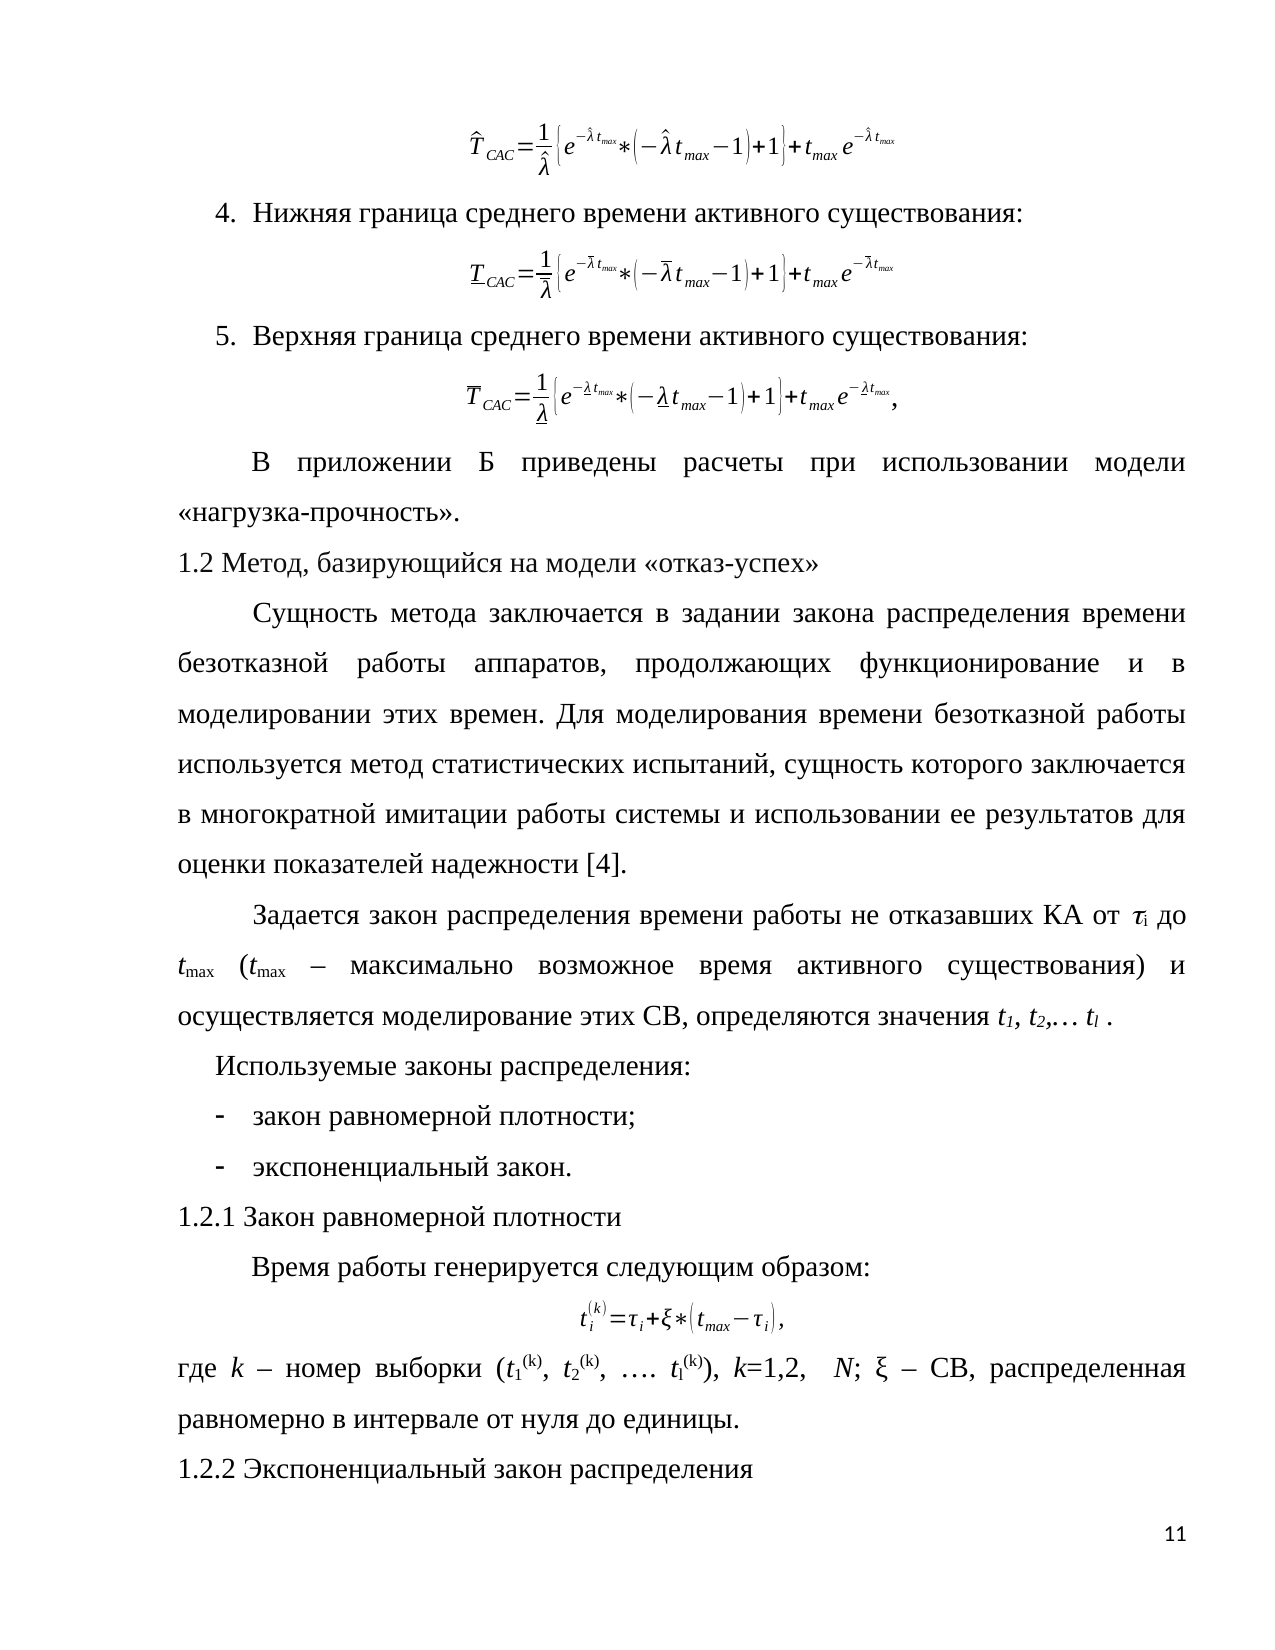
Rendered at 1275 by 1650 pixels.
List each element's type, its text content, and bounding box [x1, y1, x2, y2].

text где k – номер выборки (t1(k), t2(k), …. tl(k)), k=1,2, N; ξ – СВ, распределенная равномерно в интервале от нуля до единицы. [177, 1351, 1186, 1434]
text 1.2.1 Закон равномерной плотности [177, 1199, 1186, 1233]
text Время работы генерируется следующим образом: [177, 1249, 1186, 1283]
text 1.2.2 Экспоненциальный закон распределения [177, 1451, 1186, 1485]
text Используемые законы распределения: [177, 1048, 1186, 1082]
subtitle 1.2 Метод, базирующийся на модели «отказ-успех» [177, 545, 1186, 578]
list Верхняя граница среднего времени активного существования: [215, 318, 1186, 352]
list экспоненциальный закон. [215, 1149, 1186, 1182]
list Нижняя граница среднего времени активного существования: [215, 195, 1186, 228]
text Задается закон распределения времени работы не отказавших КА от i до tmax (tmax – максимально возможное время активного существования) и осуществляется моделирование этих СВ, определяются значения t1, t2,… tl . [177, 897, 1186, 1031]
text В приложении Б приведены расчеты при использовании модели «нагрузка-прочность». [177, 444, 1186, 528]
text , [177, 368, 1186, 427]
list закон равномерной плотности; [215, 1098, 1186, 1132]
text Сущность метода заключается в задании закона распределения времени безотказной работы аппаратов, продолжающих функционирование и в моделировании этих времен. Для моделирования времени безотказной работы используется метод статистических испытаний, сущность которого заключается в многократной имитации работы системы и использовании ее результатов для оценки показателей надежности [4]. [177, 595, 1186, 880]
